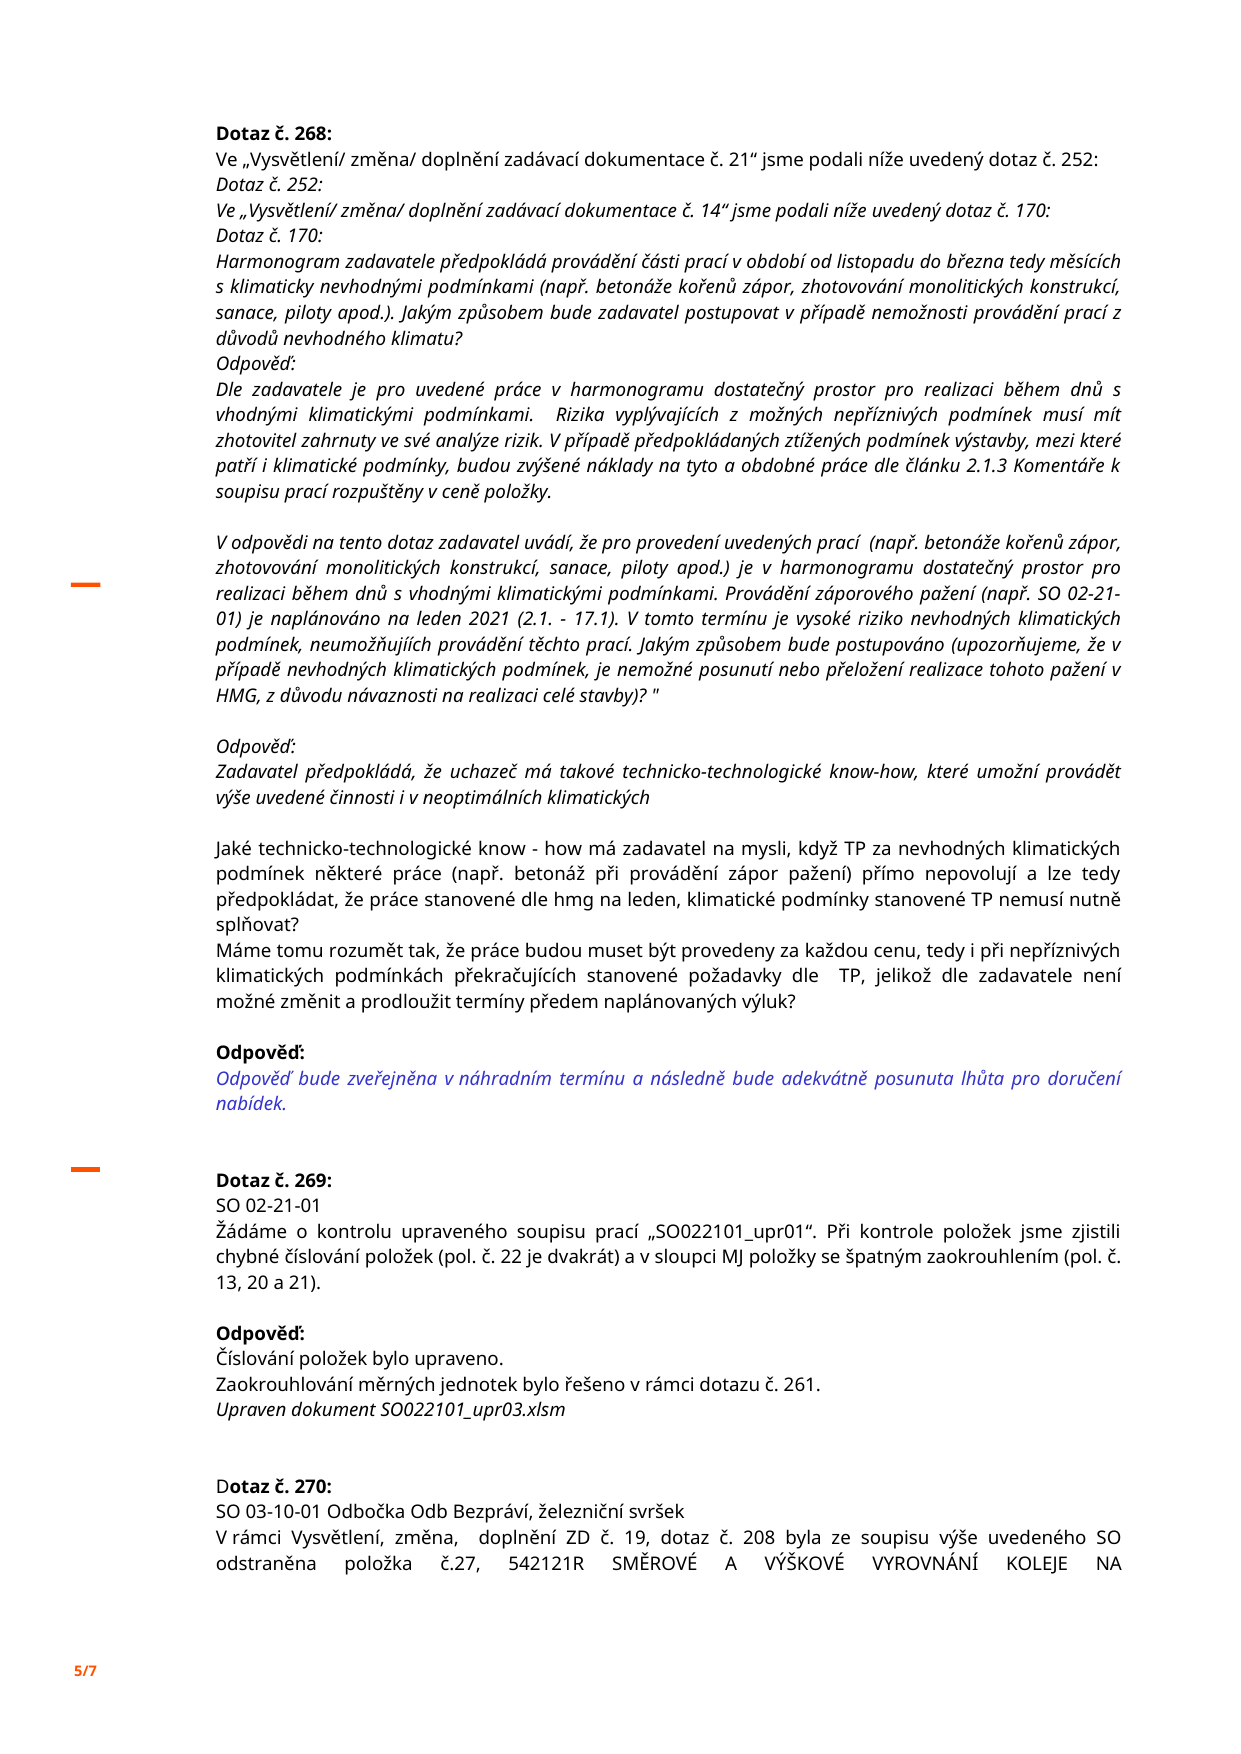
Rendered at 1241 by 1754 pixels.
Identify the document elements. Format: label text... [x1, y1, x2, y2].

text Zaokrouhlování měrných jednotek bylo řešeno v rámci dotazu č. 261. [216, 1371, 1122, 1397]
list SO 03-10-01 Odbočka Odb Bezpráví, železniční svršek [216, 1499, 1122, 1524]
list Dle zadavatele je pro uvedené práce v harmonogramu dostatečný prostor pro realizaci během dnů s vhodnými klimatickými podmínkami. Rizika vyplývajících z možných nepříznivých podmínek musí mít zhotovitel zahrnuty ve své analýze rizik. V případě předpokládaných ztížených podmínek výstavby, mezi které patří i klimatické podmínky, budou zvýšené náklady na tyto a obdobné práce dle článku 2.1.3 Komentáře k soupisu prací rozpuštěny v ceně položky. [216, 376, 1122, 503]
list Ve „Vysvětlení/ změna/ doplnění zadávací dokumentace č. 21“ jsme podali níže uvedený dotaz č. 252: [216, 146, 1122, 172]
text Číslování položek bylo upraveno. [216, 1346, 1122, 1371]
text Dotaz č. 269: [216, 1167, 1122, 1192]
list Harmonogram zadavatele předpokládá provádění části prací v období od listopadu do března tedy měsících s klimaticky nevhodnými podmínkami (např. betonáže kořenů zápor, zhotovování monolitických konstrukcí, sanace, piloty apod.). Jakým způsobem bude zadavatel postupovat v případě nemožnosti provádění prací z důvodů nevhodného klimatu? [216, 248, 1122, 350]
list SO 02-21-01 [216, 1192, 1122, 1218]
list Jaké technicko-technologické know - how má zadavatel na mysli, když TP za nevhodných klimatických podmínek některé práce (např. betonáž při provádění zápor pažení) přímo nepovolují a lze tedy předpokládat, že práce stanovené dle hmg na leden, klimatické podmínky stanovené TP nemusí nutně splňovat? [216, 835, 1122, 937]
list Dotaz č. 170: [216, 223, 1122, 248]
text Odpověď: [216, 1320, 1122, 1346]
list Máme tomu rozumět tak, že práce budou muset být provedeny za každou cenu, tedy i při nepříznivých klimatických podmínkách překračujících stanovené požadavky dle TP, jelikož dle zadavatele není možné změnit a prodloužit termíny předem naplánovaných výluk? [216, 937, 1122, 1014]
list Žádáme o kontrolu upraveného soupisu prací „SO022101_upr01“. Při kontrole položek jsme zjistili chybné číslování položek (pol. č. 22 je dvakrát) a v sloupci MJ položky se špatným zaokrouhlením (pol. č. 13, 20 a 21). [216, 1218, 1122, 1294]
list Dotaz č. 252: [216, 172, 1122, 197]
list V odpovědi na tento dotaz zadavatel uvádí, že pro provedení uvedených prací (např. betonáže kořenů zápor, zhotovování monolitických konstrukcí, sanace, piloty apod.) je v harmonogramu dostatečný prostor pro realizaci během dnů s vhodnými klimatickými podmínkami. Provádění záporového pažení (např. SO 02-21-01) je naplánováno na leden 2021 (2.1. - 17.1). V tomto termínu je vysoké riziko nevhodných klimatických podmínek, neumožňujíích provádění těchto prací. Jakým způsobem bude postupováno (upozorňujeme, že v případě nevhodných klimatických podmínek, je nemožné posunutí nebo přeložení realizace tohoto pažení v HMG, z důvodu návaznosti na realizaci celé stavby)? " [216, 529, 1122, 708]
list Odpověď: [216, 350, 1122, 376]
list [216, 1524, 1122, 1575]
text Dotaz č. 268: [216, 121, 1122, 146]
text Odpověď bude zveřejněna v náhradním termínu a následně bude adekvátně posunuta lhůta pro doručení nabídek. [216, 1065, 1122, 1116]
text Odpověď: [216, 1039, 1122, 1065]
text Dotaz č. 270: [216, 1473, 1122, 1499]
list Zadavatel předpokládá, že uchazeč má takové technicko-technologické know-how, které umožní provádět výše uvedené činnosti i v neoptimálních klimatických [216, 759, 1122, 810]
text Upraven dokument SO022101_upr03.xlsm [216, 1397, 1122, 1422]
list Ve „Vysvětlení/ změna/ doplnění zadávací dokumentace č. 14“ jsme podali níže uvedený dotaz č. 170: [216, 197, 1122, 223]
list Odpověď: [216, 733, 1122, 759]
